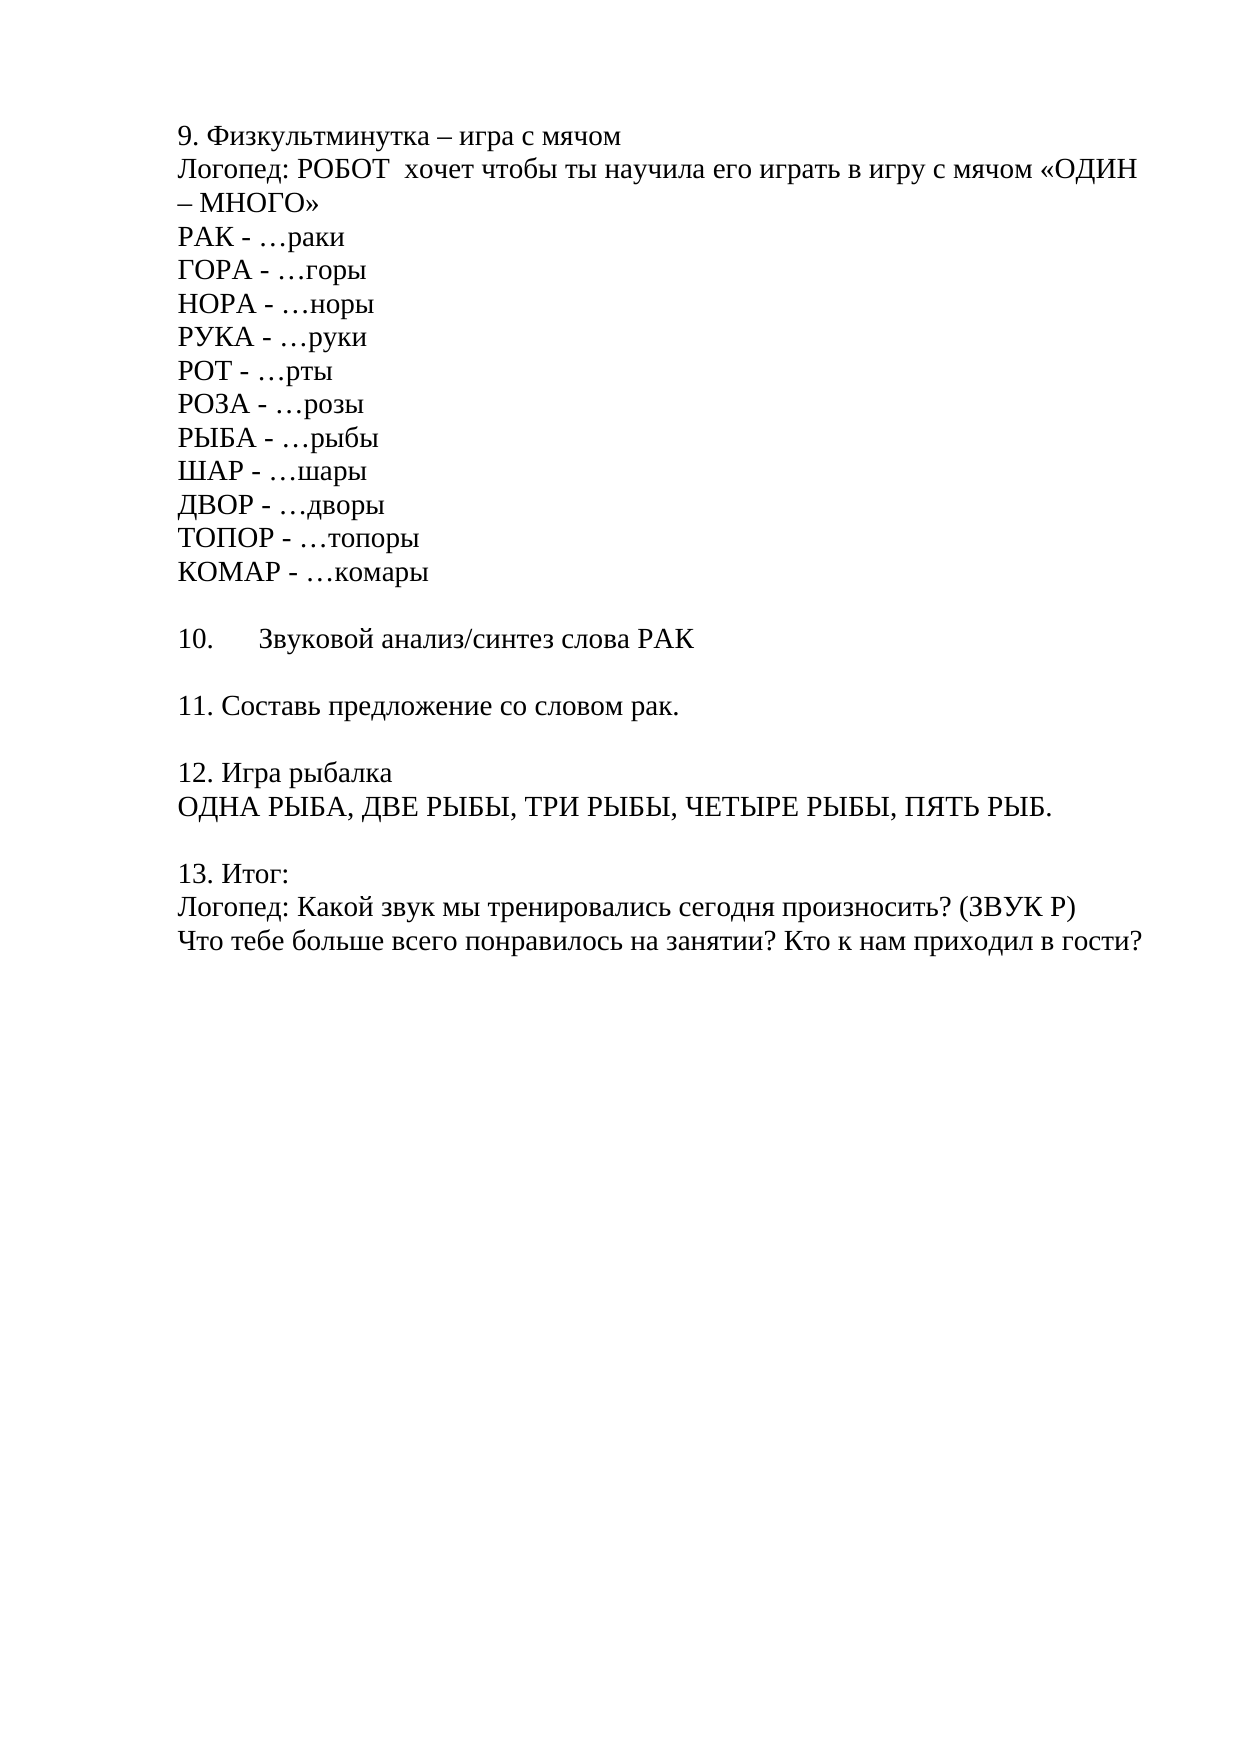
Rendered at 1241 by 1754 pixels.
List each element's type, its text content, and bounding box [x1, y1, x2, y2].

text 10. Звуковой анализ/синтез слова РАК [177, 621, 1152, 655]
text ШАР - …шары [177, 453, 1152, 487]
text ТОПОР - …топоры [177, 521, 1152, 554]
text РАК - …раки [177, 219, 1152, 252]
text КОМАР - …комары [177, 554, 1152, 588]
text ОДНА РЫБА, ДВЕ РЫБЫ, ТРИ РЫБЫ, ЧЕТЫРЕ РЫБЫ, ПЯТЬ РЫБ. [177, 789, 1152, 822]
text Что тебе больше всего понравилось на занятии? Кто к нам приходил в гости? [177, 923, 1152, 957]
text ДВОР - …дворы [177, 487, 1152, 521]
text РОЗА - …розы [177, 386, 1152, 420]
text РЫБА - …рыбы [177, 420, 1152, 453]
text 9. Физкультминутка – игра с мячом [177, 118, 1152, 152]
text Логопед: Какой звук мы тренировались сегодня произносить? (ЗВУК Р) [177, 889, 1152, 923]
text РУКА - …руки [177, 319, 1152, 353]
text 11. Составь предложение со словом рак. [177, 688, 1152, 722]
text 12. Игра рыбалка [177, 755, 1152, 789]
text НОРА - …норы [177, 286, 1152, 319]
text РОТ - …рты [177, 353, 1152, 386]
text ГОРА - …горы [177, 252, 1152, 286]
text 13. Итог: [177, 856, 1152, 889]
text Логопед: РОБОТ хочет чтобы ты научила его играть в игру с мячом «ОДИН – МНОГО» [177, 152, 1152, 219]
